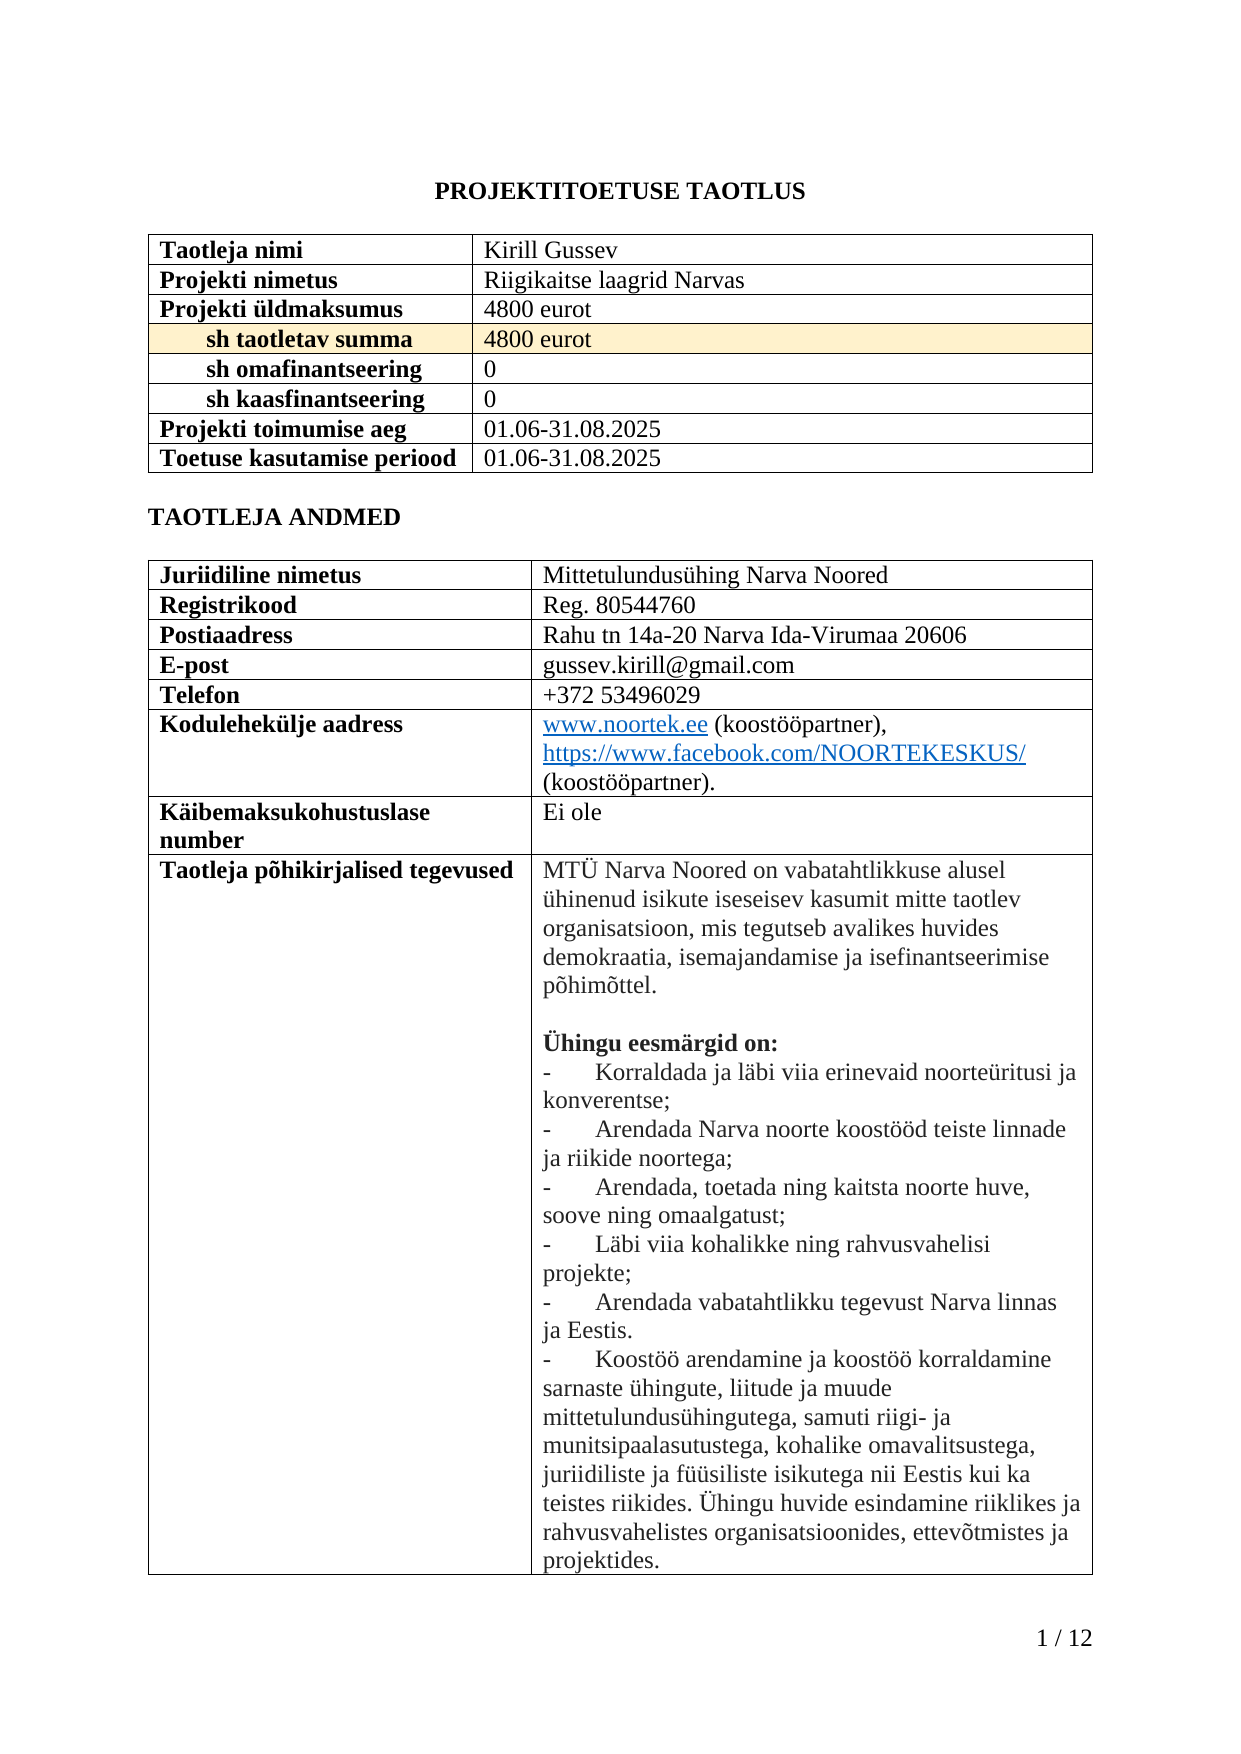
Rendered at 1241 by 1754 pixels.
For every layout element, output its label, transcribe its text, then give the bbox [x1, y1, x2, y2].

table_cell 0 [473, 384, 1092, 413]
table_cell Ei ole [532, 797, 1092, 854]
table_header Juriidiline nimetus [149, 561, 531, 589]
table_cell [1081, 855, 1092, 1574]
table_header Taotleja nimi [149, 235, 472, 264]
text TAOTLEJA ANDMED [148, 502, 1093, 531]
table_cell www.noortek.ee (koostööpartner), https://www.facebook.com/NOORTEKESKUS/ (koostööpartner). [532, 710, 1092, 796]
table_cell Rahu tn 14a-20 Narva Ida-Virumaa 20606 [532, 620, 1092, 649]
table_header Mittetulundusühing Narva Noored [532, 561, 1092, 589]
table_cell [532, 855, 655, 1574]
table_cell 4800 eurot [473, 324, 1092, 353]
table_cell +372 53496029 [532, 680, 1092, 708]
table_cell 4800 eurot [473, 295, 1092, 323]
table_cell Reg. 80544760 [532, 590, 1092, 619]
table_cell Toetuse kasutamise periood [149, 444, 472, 472]
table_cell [149, 855, 531, 1574]
table_cell 0 [473, 354, 1092, 383]
table_cell Riigikaitse laagrid Narvas [473, 265, 1092, 293]
table_cell Projekti üldmaksumus [149, 295, 472, 323]
table_cell E-post [149, 650, 531, 679]
table_cell Käibemaksukohustuslase number [149, 797, 531, 854]
table_cell Projekti nimetus [149, 265, 472, 293]
table_cell Postiaadress [149, 620, 531, 649]
table_cell Projekti toimumise aeg [149, 414, 472, 442]
table_cell 01.06-31.08.2025 [473, 414, 1092, 442]
table_cell sh taotletav summa [149, 324, 472, 353]
table_cell Registrikood [149, 590, 531, 619]
table_cell Telefon [149, 680, 531, 708]
table_header Kirill Gussev [473, 235, 1092, 264]
text PROJEKTITOETUSE TAOTLUS [148, 176, 1093, 205]
table_cell 01.06-31.08.2025 [473, 444, 1092, 472]
table_cell sh omafinantseering [149, 354, 472, 383]
table_cell Kodulehekülje aadress [149, 710, 531, 796]
table_cell sh kaasfinantseering [149, 384, 472, 413]
table_cell gussev.kirill@gmail.com [532, 650, 1092, 679]
